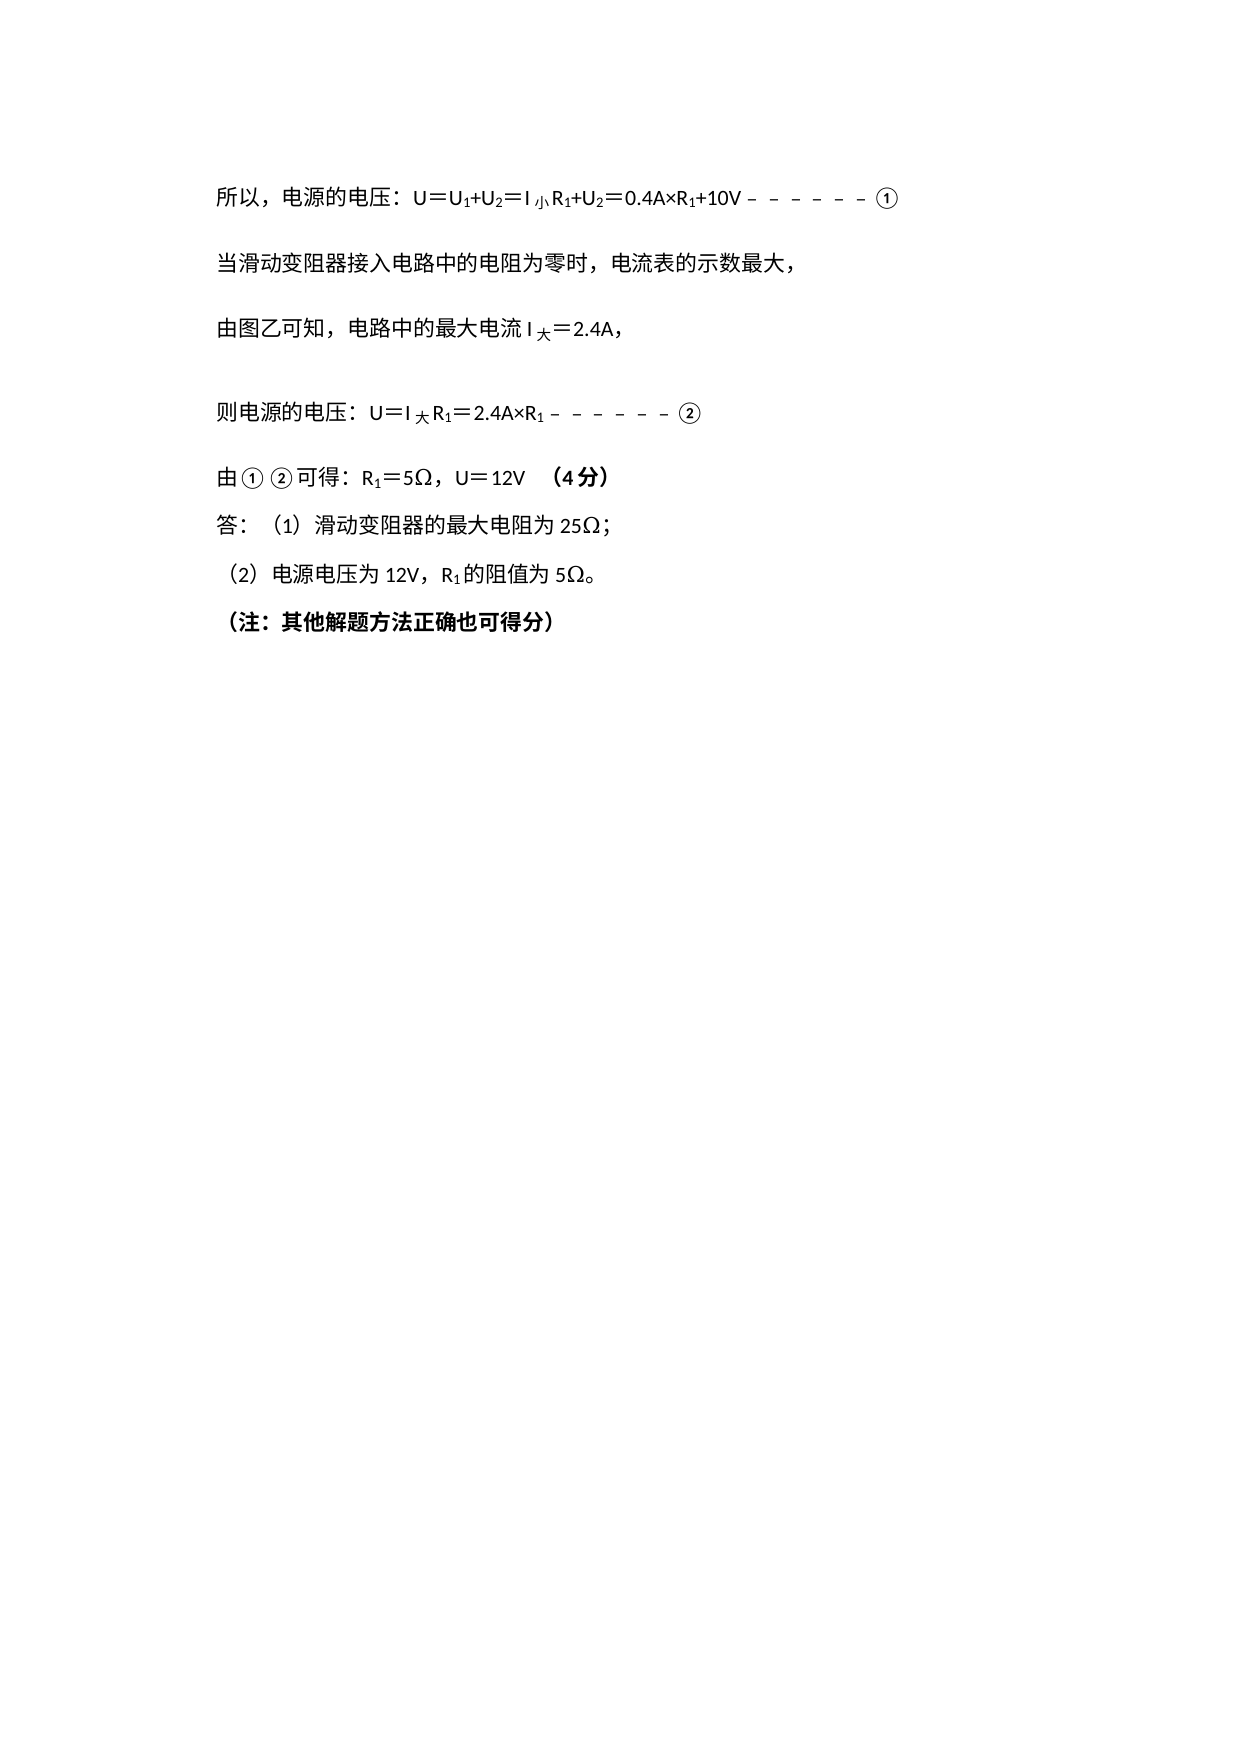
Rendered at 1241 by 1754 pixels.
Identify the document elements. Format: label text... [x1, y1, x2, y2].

text 由①②可得：R1＝5Ω，U＝12V （4分） [216, 460, 1053, 492]
text 则电源的电压：U＝I大R1＝2.4A×R1﹣﹣﹣﹣﹣﹣② [216, 377, 1053, 442]
text 当滑动变阻器接入电路中的电阻为零时，电流表的示数最大， [216, 245, 1053, 278]
text 所以，电源的电压：U＝U1+U2＝I小R1+U2＝0.4A×R1+10V﹣﹣﹣﹣﹣﹣① [216, 162, 1053, 227]
text （2）电源电压为12V，R1的阻值为5Ω。 [216, 556, 1053, 589]
text 答：（1）滑动变阻器的最大电阻为25Ω； [216, 508, 1053, 541]
text 由图乙可知，电路中的最大电流I大＝2.4A， [216, 293, 1053, 358]
text （注：其他解题方法正确也可得分） [216, 605, 1053, 637]
